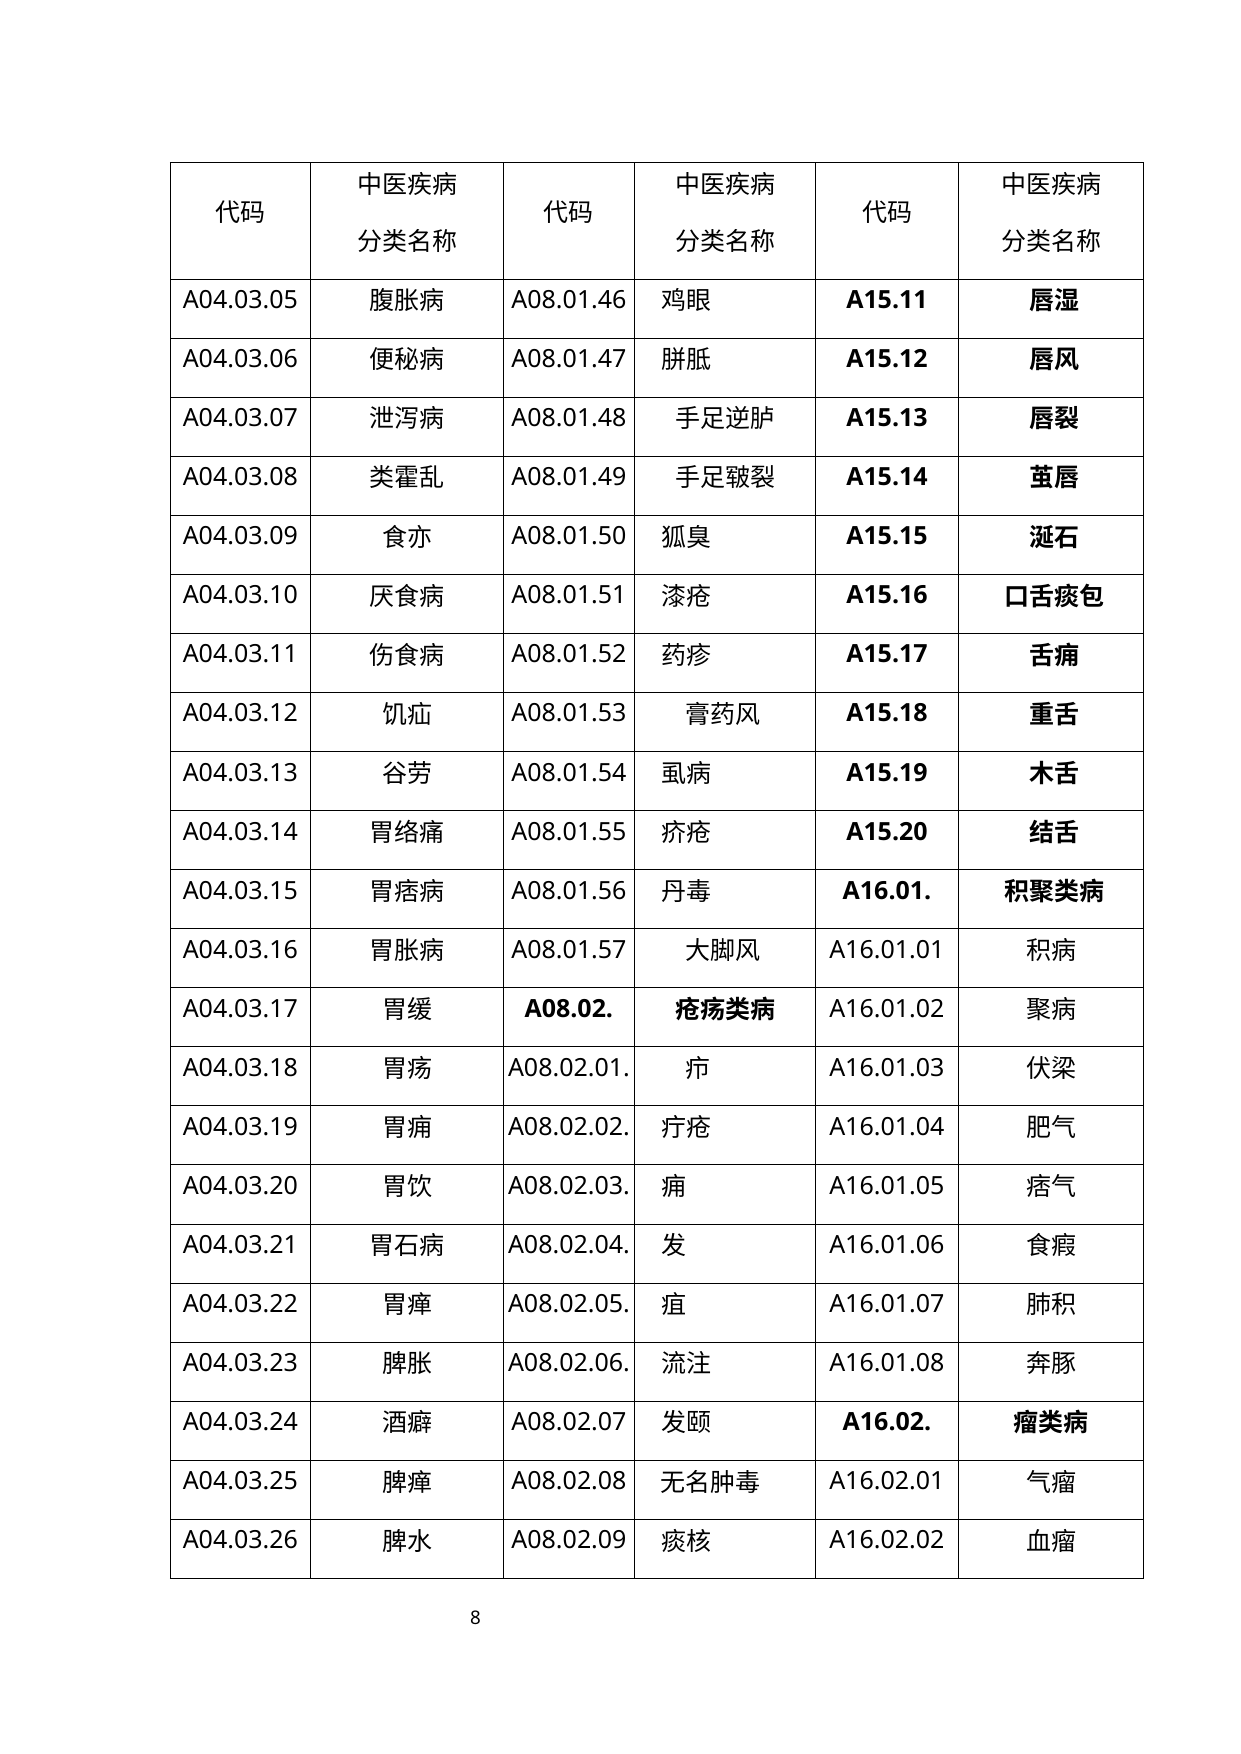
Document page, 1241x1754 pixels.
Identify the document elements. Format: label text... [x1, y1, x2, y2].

table_cell 痈 [635, 1165, 815, 1223]
table_cell A15.14 [816, 457, 958, 515]
table_cell 痞气 [959, 1165, 1143, 1223]
table_cell 胃缓 [311, 988, 503, 1046]
table_cell 口舌痰包 [959, 575, 1143, 633]
table_cell A08.01.57 [504, 929, 634, 987]
table_cell A15.18 [816, 693, 958, 751]
table_cell 胃瘅 [311, 1284, 503, 1342]
table_cell A08.01.55 [504, 811, 634, 869]
table_cell A04.03.23 [171, 1343, 310, 1401]
table_header 中医疾病 分类名称 [635, 163, 815, 278]
table_cell A16.01. [816, 870, 958, 928]
table_cell A08.02.09 [504, 1520, 634, 1578]
table_cell 疔疮 [635, 1106, 815, 1164]
table_cell 舌痈 [959, 634, 1143, 692]
table_cell A04.03.26 [171, 1520, 310, 1578]
table_cell 瘤类病 [959, 1402, 1143, 1460]
table_cell 食瘕 [959, 1225, 1143, 1282]
table_cell A04.03.12 [171, 693, 310, 751]
table_cell 流注 [635, 1343, 815, 1401]
table_cell 胃痞病 [311, 870, 503, 928]
table_cell A04.03.20 [171, 1165, 310, 1223]
table_cell A04.03.25 [171, 1461, 310, 1519]
table_cell 鸡眼 [635, 280, 815, 337]
table_cell A04.03.16 [171, 929, 310, 987]
table_cell A04.03.24 [171, 1402, 310, 1460]
table_cell 结舌 [959, 811, 1143, 869]
table_cell A08.01.46 [504, 280, 634, 337]
table_cell A08.01.54 [504, 752, 634, 810]
table_cell 唇湿 [959, 280, 1143, 337]
table_cell A08.02.01. [504, 1047, 634, 1105]
table_cell A15.17 [816, 634, 958, 692]
table_cell A15.11 [816, 280, 958, 337]
table_cell A04.03.05 [171, 280, 310, 337]
table_cell 虱病 [635, 752, 815, 810]
table_cell A08.02. [504, 988, 634, 1046]
table_cell A16.02.02 [816, 1520, 958, 1578]
table_cell 脾水 [311, 1520, 503, 1578]
table_cell 茧唇 [959, 457, 1143, 515]
table_cell A15.12 [816, 339, 958, 397]
table_cell A15.13 [816, 398, 958, 456]
table_cell 脾胀 [311, 1343, 503, 1401]
table_cell A15.16 [816, 575, 958, 633]
table_cell 膏药风 [635, 693, 815, 751]
table_cell 厌食病 [311, 575, 503, 633]
table_header 中医疾病 分类名称 [959, 163, 1143, 278]
table_cell 唇裂 [959, 398, 1143, 456]
table_cell A16.01.05 [816, 1165, 958, 1223]
table_cell A08.01.56 [504, 870, 634, 928]
table_cell 肺积 [959, 1284, 1143, 1342]
table_cell A04.03.17 [171, 988, 310, 1046]
table_cell 泄泻病 [311, 398, 503, 456]
table_cell 胃络痛 [311, 811, 503, 869]
table_cell 痰核 [635, 1520, 815, 1578]
table_cell A16.01.08 [816, 1343, 958, 1401]
table_cell 疥疮 [635, 811, 815, 869]
table_cell 唇风 [959, 339, 1143, 397]
table_cell A16.02.01 [816, 1461, 958, 1519]
table_cell 丹毒 [635, 870, 815, 928]
table_cell A08.02.08 [504, 1461, 634, 1519]
table_cell A04.03.08 [171, 457, 310, 515]
table_cell 脾瘅 [311, 1461, 503, 1519]
table_cell A08.02.05. [504, 1284, 634, 1342]
table_cell 涎石 [959, 516, 1143, 574]
table_cell A04.03.10 [171, 575, 310, 633]
table_cell 积聚类病 [959, 870, 1143, 928]
table_cell 食亦 [311, 516, 503, 574]
table_cell 胃疡 [311, 1047, 503, 1105]
table_cell 胃胀病 [311, 929, 503, 987]
table_cell 饥疝 [311, 693, 503, 751]
table_cell A04.03.15 [171, 870, 310, 928]
table_cell A04.03.13 [171, 752, 310, 810]
table_cell A08.02.07 [504, 1402, 634, 1460]
table_header 中医疾病 分类名称 [311, 163, 503, 278]
table_cell 疽 [635, 1284, 815, 1342]
table_header 代码 [504, 163, 634, 278]
table_cell A15.15 [816, 516, 958, 574]
table_cell A16.01.06 [816, 1225, 958, 1282]
table_cell 肥气 [959, 1106, 1143, 1164]
table_cell A08.02.02. [504, 1106, 634, 1164]
table_cell 奔豚 [959, 1343, 1143, 1401]
table_cell 胼胝 [635, 339, 815, 397]
table_cell 伏梁 [959, 1047, 1143, 1105]
table_cell A04.03.07 [171, 398, 310, 456]
table_cell 手足皲裂 [635, 457, 815, 515]
table_cell 大脚风 [635, 929, 815, 987]
table_cell A15.19 [816, 752, 958, 810]
table_cell 酒癖 [311, 1402, 503, 1460]
table_cell 伤食病 [311, 634, 503, 692]
table_cell 气瘤 [959, 1461, 1143, 1519]
table_cell 便秘病 [311, 339, 503, 397]
table_cell 发 [635, 1225, 815, 1282]
table_cell A04.03.21 [171, 1225, 310, 1282]
table_cell A04.03.22 [171, 1284, 310, 1342]
table_cell 漆疮 [635, 575, 815, 633]
table_cell A08.01.49 [504, 457, 634, 515]
table_cell A16.02. [816, 1402, 958, 1460]
table_cell A08.02.04. [504, 1225, 634, 1282]
table_cell 疖 [635, 1047, 815, 1105]
table_cell 无名肿毒 [635, 1461, 815, 1519]
table_cell A04.03.14 [171, 811, 310, 869]
table_cell A04.03.06 [171, 339, 310, 397]
table_cell 狐臭 [635, 516, 815, 574]
table_cell A08.02.03. [504, 1165, 634, 1223]
table_cell A08.01.53 [504, 693, 634, 751]
table_cell A04.03.11 [171, 634, 310, 692]
table_cell A16.01.01 [816, 929, 958, 987]
table_cell A08.01.47 [504, 339, 634, 397]
table_cell A16.01.03 [816, 1047, 958, 1105]
table_cell A08.02.06. [504, 1343, 634, 1401]
table_cell 药疹 [635, 634, 815, 692]
table_cell 木舌 [959, 752, 1143, 810]
table_cell 胃石病 [311, 1225, 503, 1282]
table_cell A16.01.07 [816, 1284, 958, 1342]
table_header 代码 [816, 163, 958, 278]
table_header 代码 [171, 163, 310, 278]
table_cell 疮疡类病 [635, 988, 815, 1046]
table_cell 聚病 [959, 988, 1143, 1046]
table_cell 重舌 [959, 693, 1143, 751]
table_cell 腹胀病 [311, 280, 503, 337]
table_cell A08.01.51 [504, 575, 634, 633]
table_cell 谷劳 [311, 752, 503, 810]
table_cell A16.01.02 [816, 988, 958, 1046]
table_cell A04.03.19 [171, 1106, 310, 1164]
table_cell 积病 [959, 929, 1143, 987]
table_cell A08.01.50 [504, 516, 634, 574]
table_cell 胃饮 [311, 1165, 503, 1223]
table_cell A04.03.09 [171, 516, 310, 574]
table_cell 发颐 [635, 1402, 815, 1460]
table_cell 手足逆胪 [635, 398, 815, 456]
table_cell A16.01.04 [816, 1106, 958, 1164]
table_cell 类霍乱 [311, 457, 503, 515]
table_cell A08.01.52 [504, 634, 634, 692]
table_cell A15.20 [816, 811, 958, 869]
table_cell A04.03.18 [171, 1047, 310, 1105]
table_cell A08.01.48 [504, 398, 634, 456]
table_cell 胃痈 [311, 1106, 503, 1164]
table_cell 血瘤 [959, 1520, 1143, 1578]
